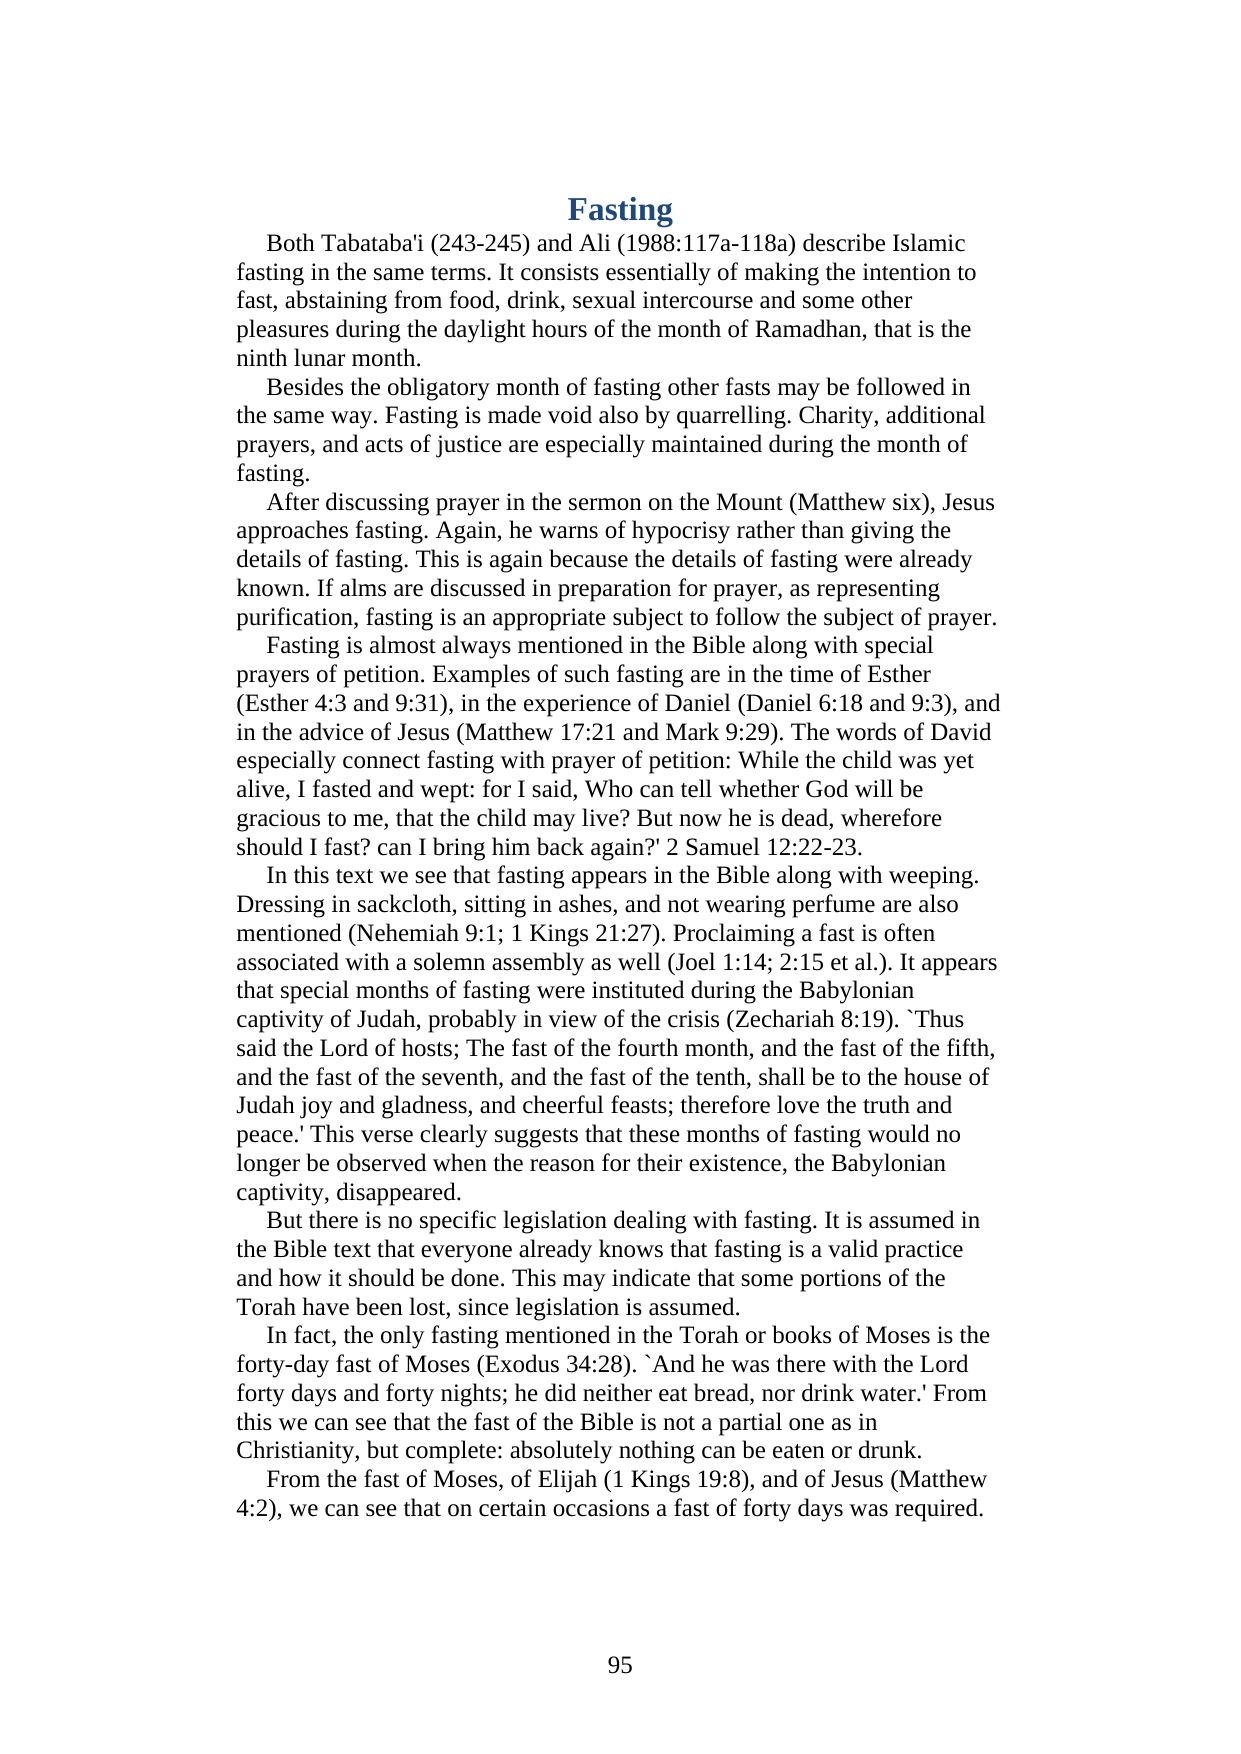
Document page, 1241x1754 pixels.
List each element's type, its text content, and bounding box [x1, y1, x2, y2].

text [236, 1464, 1004, 1522]
text Fasting is almost always mentioned in the Bible along with special prayers of petition. Examples of such fasting are in the time of Esther (Esther 4:3 and 9:31), in the experience of Daniel (Daniel 6:18 and 9:3), and in the advice of Jesus (Matthew 17:21 and Mark 9:29). The words of David especially connect fasting with prayer of petition: While the child was yet alive, I fasted and wept: for I said, Who can tell whether God will be gracious to me, that the child may live? But now he is dead, wherefore should I fast? can I bring him back again?' 2 Samuel 12:22­-23. [236, 631, 1004, 861]
text After discussing prayer in the sermon on the Mount (Matthew six), Jesus approaches fasting. Again, he warns of hypocrisy rather than giving the details of fasting. This is again because the details of fasting were already known. If alms are discussed in preparation for prayer, as representing purification, fasting is an appropriate subject to follow the subject of prayer. [236, 487, 1004, 631]
text In this text we see that fasting appears in the Bible along with weeping. Dressing in sackcloth, sitting in ashes, and not wearing perfume are also mentioned (Nehemiah 9:1; 1 Kings 21:27). Proclaiming a fast is often associated with a solemn assembly as well (Joel 1:14; 2:15 et al.). It appears that special months of fasting were instituted during the Babylonian captivity of Judah, probably in view of the crisis (Zechariah 8:19). `Thus said the Lord of hosts; The fast of the fourth month, and the fast of the fifth, and the fast of the seventh, and the fast of the tenth, shall be to the house of Judah joy and gladness, and cheerful feasts; therefore love the truth and peace.' This verse clearly suggests that these months of fasting would no longer be observed when the reason for their existence, the Babylonian captivity, disappeared. [236, 861, 1004, 1206]
text Besides the obligatory month of fasting other fasts may be followed in the same way. Fasting is made void also by quarrelling. Charity, additional prayers, and acts of justice are especially maintained during the month of fasting. [236, 372, 1004, 487]
text But there is no specific legislation dealing with fasting. It is assumed in the Bible text that everyone already knows that fasting is a valid practice and how it should be done. This may indicate that some portions of the Torah have been lost, since legislation is assumed. [236, 1206, 1004, 1321]
subtitle Fasting [236, 190, 1004, 228]
text In fact, the only fasting mentioned in the Torah or books of Moses is the forty-day fast of Moses (Exodus 34:28). `And he was there with the Lord forty days and forty nights; he did neither eat bread, nor drink water.' From this we can see that the fast of the Bible is not a partial one as in Christianity, but complete: absolutely nothing can be eaten or drunk. [236, 1321, 1004, 1464]
text Both Tabataba'i (243-245) and Ali (1988:117a-118a) describe Islamic fasting in the same terms. It consists essentially of making the intention to fast, abstaining from food, drink, sexual intercourse and some other pleasures during the daylight hours of the month of Ramadhan, that is the ninth lunar month. [236, 228, 1004, 372]
